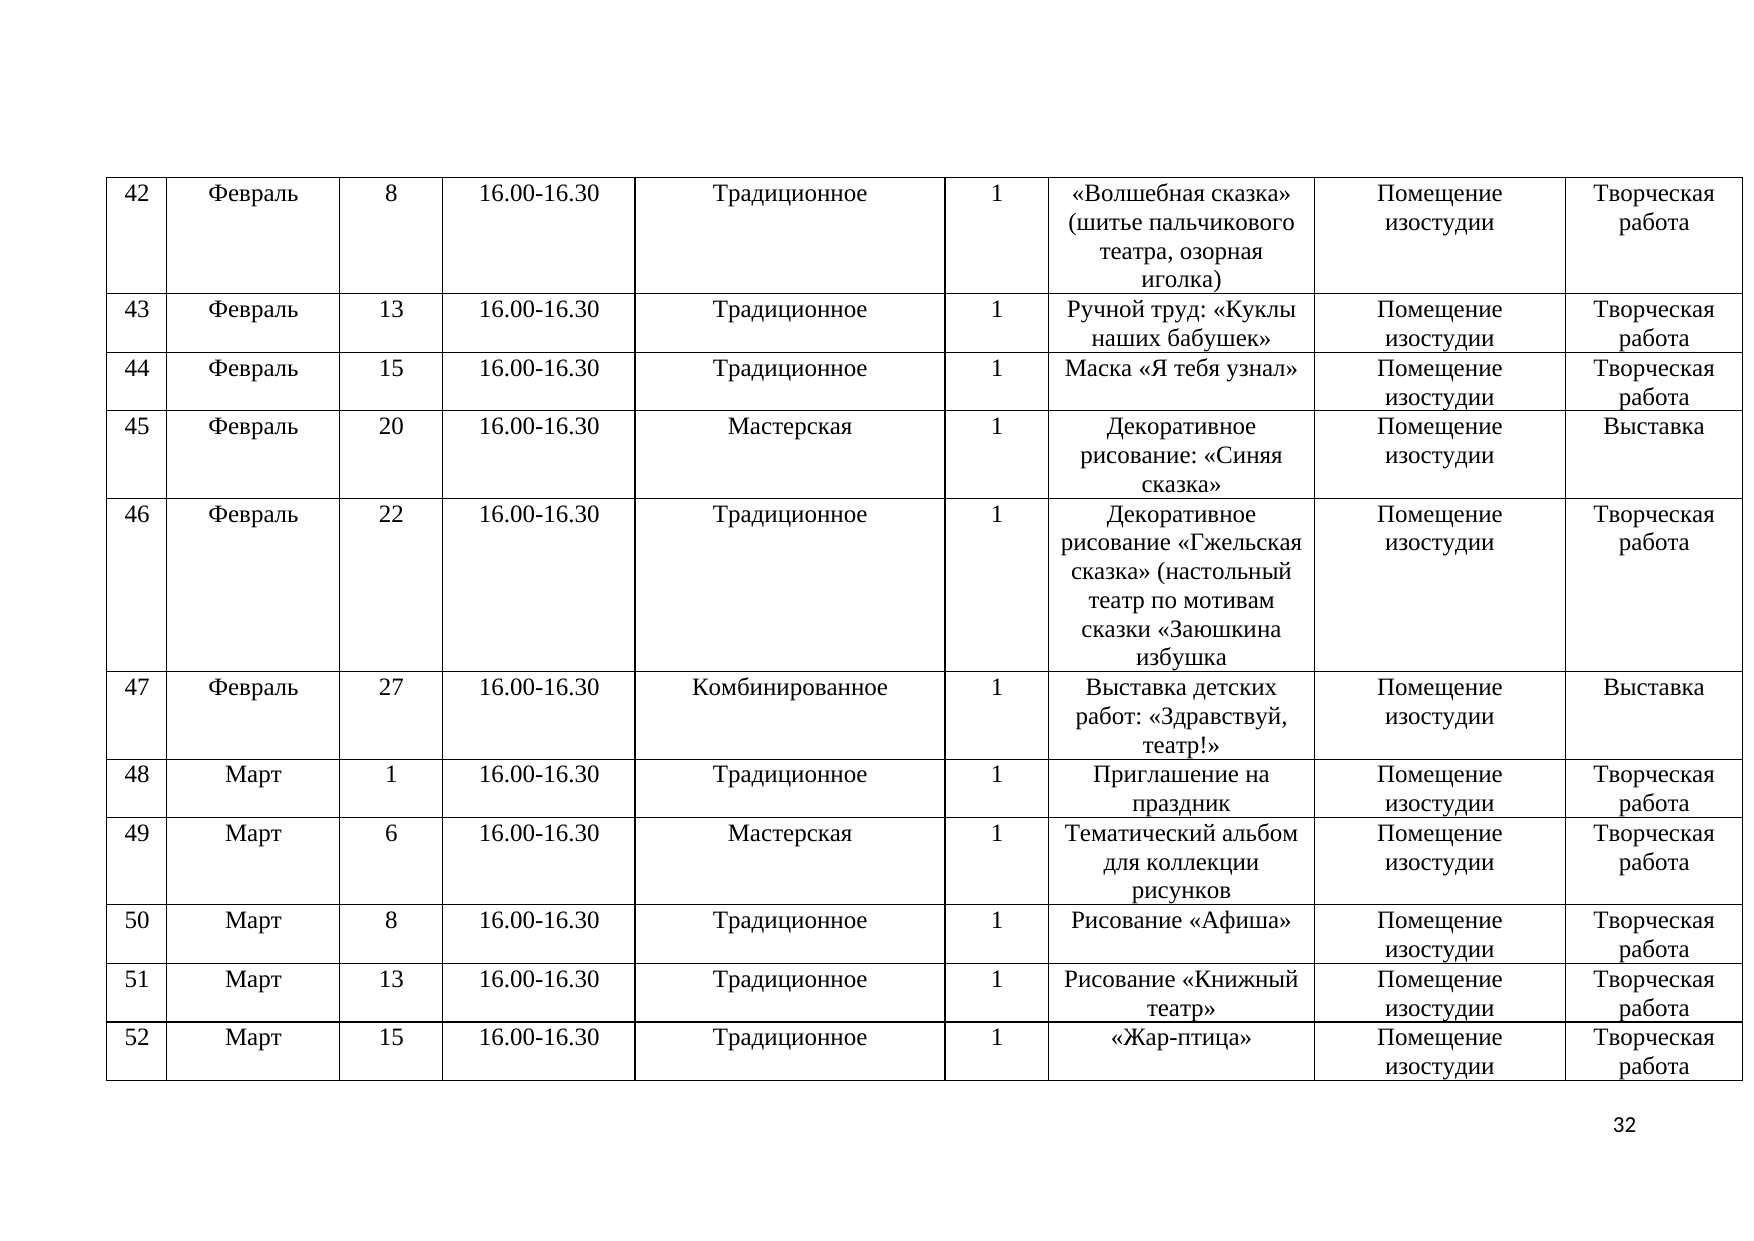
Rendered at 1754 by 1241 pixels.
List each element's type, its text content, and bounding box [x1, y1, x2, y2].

table_cell Приглашение на праздник [1049, 760, 1314, 817]
table_cell Тематический альбом для коллекции рисунков [1049, 818, 1314, 904]
table_cell 22 [340, 499, 442, 671]
table_cell 27 [340, 672, 442, 758]
table_cell Март [167, 760, 339, 817]
table_cell Творческая работа [1566, 294, 1742, 352]
table_cell 1 [946, 411, 1048, 498]
table_cell Февраль [167, 672, 339, 758]
table_cell Традиционное [636, 1023, 944, 1080]
table_cell Творческая работа [1566, 760, 1742, 817]
table_cell Помещение изостудии [1315, 499, 1565, 671]
table_cell 16.00-16.30 [443, 178, 634, 293]
table_cell Помещение изостудии [1315, 760, 1565, 817]
table_cell 1 [946, 499, 1048, 671]
table_cell Помещение изостудии [1315, 178, 1565, 293]
table_cell Март [167, 905, 339, 963]
table_cell 49 [107, 818, 166, 904]
table_cell Традиционное [636, 353, 944, 410]
table_cell Творческая работа [1566, 905, 1742, 963]
table_cell Помещение изостудии [1315, 294, 1565, 352]
table_cell 1 [946, 294, 1048, 352]
table_cell Традиционное [636, 964, 944, 1021]
table_cell 50 [107, 905, 166, 963]
table_cell 16.00-16.30 [443, 760, 634, 817]
table_cell Выставка [1566, 411, 1742, 498]
table_cell 16.00-16.30 [443, 411, 634, 498]
table_cell Февраль [167, 178, 339, 293]
table_cell «Волшебная сказка» (шитье пальчикового театра, озорная иголка) [1049, 178, 1314, 293]
table_cell 1 [946, 178, 1048, 293]
table_cell 51 [107, 964, 166, 1021]
table_cell 47 [107, 672, 166, 758]
table_cell Помещение изостудии [1315, 818, 1565, 904]
table_cell Традиционное [636, 905, 944, 963]
table_cell 16.00-16.30 [443, 1023, 634, 1080]
table_cell 16.00-16.30 [443, 499, 634, 671]
table_cell 43 [107, 294, 166, 352]
table_cell 1 [946, 1023, 1048, 1080]
table_cell Творческая работа [1566, 353, 1742, 410]
table_cell Выставка детских работ: «Здравствуй, театр!» [1049, 672, 1314, 758]
table_cell Маска «Я тебя узнал» [1049, 353, 1314, 410]
table_cell 15 [340, 1023, 442, 1080]
table_cell Творческая работа [1566, 964, 1742, 1021]
table_cell 16.00-16.30 [443, 353, 634, 410]
table_cell 13 [340, 294, 442, 352]
table_cell 15 [340, 353, 442, 410]
table_cell Традиционное [636, 499, 944, 671]
table_cell 6 [340, 818, 442, 904]
table_cell 16.00-16.30 [443, 294, 634, 352]
table_cell Помещение изостудии [1315, 411, 1565, 498]
table_cell Декоративное рисование «Гжельская сказка» (настольный театр по мотивам сказки «Заюшкина избушка [1049, 499, 1314, 671]
table_cell Рисование «Книжный театр» [1049, 964, 1314, 1021]
table_cell Выставка [1566, 672, 1742, 758]
table_cell Февраль [167, 411, 339, 498]
table_cell Февраль [167, 353, 339, 410]
table_cell 1 [946, 905, 1048, 963]
table_cell Помещение изостудии [1315, 353, 1565, 410]
table_cell Декоративное рисование: «Синяя сказка» [1049, 411, 1314, 498]
table_cell Помещение изостудии [1315, 964, 1565, 1021]
table_cell Февраль [167, 294, 339, 352]
table_cell 13 [340, 964, 442, 1021]
table_cell Март [167, 1023, 339, 1080]
table_cell 16.00-16.30 [443, 964, 634, 1021]
table_cell 1 [946, 964, 1048, 1021]
table_cell 1 [340, 760, 442, 817]
table_cell Традиционное [636, 760, 944, 817]
table_cell Творческая работа [1566, 178, 1742, 293]
table_cell Творческая работа [1566, 499, 1742, 671]
table_cell Комбинированное [636, 672, 944, 758]
table_cell 45 [107, 411, 166, 498]
table_cell 44 [107, 353, 166, 410]
table_cell Творческая работа [1566, 818, 1742, 904]
table_cell 16.00-16.30 [443, 905, 634, 963]
table_cell Мастерская [636, 818, 944, 904]
table_cell 1 [946, 672, 1048, 758]
table_cell 1 [946, 353, 1048, 410]
table_cell 16.00-16.30 [443, 672, 634, 758]
table_cell Помещение изостудии [1315, 1023, 1565, 1080]
table_cell Мастерская [636, 411, 944, 498]
table_cell Традиционное [636, 178, 944, 293]
table_cell Март [167, 818, 339, 904]
table_cell 20 [340, 411, 442, 498]
table_cell 8 [340, 905, 442, 963]
table_cell «Жар-птица» [1049, 1023, 1314, 1080]
table_cell 16.00-16.30 [443, 818, 634, 904]
table_cell Традиционное [636, 294, 944, 352]
table_cell 1 [946, 818, 1048, 904]
table_cell 42 [107, 178, 166, 293]
table_cell Февраль [167, 499, 339, 671]
table_cell 46 [107, 499, 166, 671]
table_cell Помещение изостудии [1315, 905, 1565, 963]
table_cell Ручной труд: «Куклы наших бабушек» [1049, 294, 1314, 352]
table_cell Помещение изостудии [1315, 672, 1565, 758]
table_cell 48 [107, 760, 166, 817]
table_cell 1 [946, 760, 1048, 817]
table_cell Творческая работа [1566, 1023, 1742, 1080]
table_cell 52 [107, 1023, 166, 1080]
table_cell Март [167, 964, 339, 1021]
table_cell Рисование «Афиша» [1049, 905, 1314, 963]
table_cell 8 [340, 178, 442, 293]
